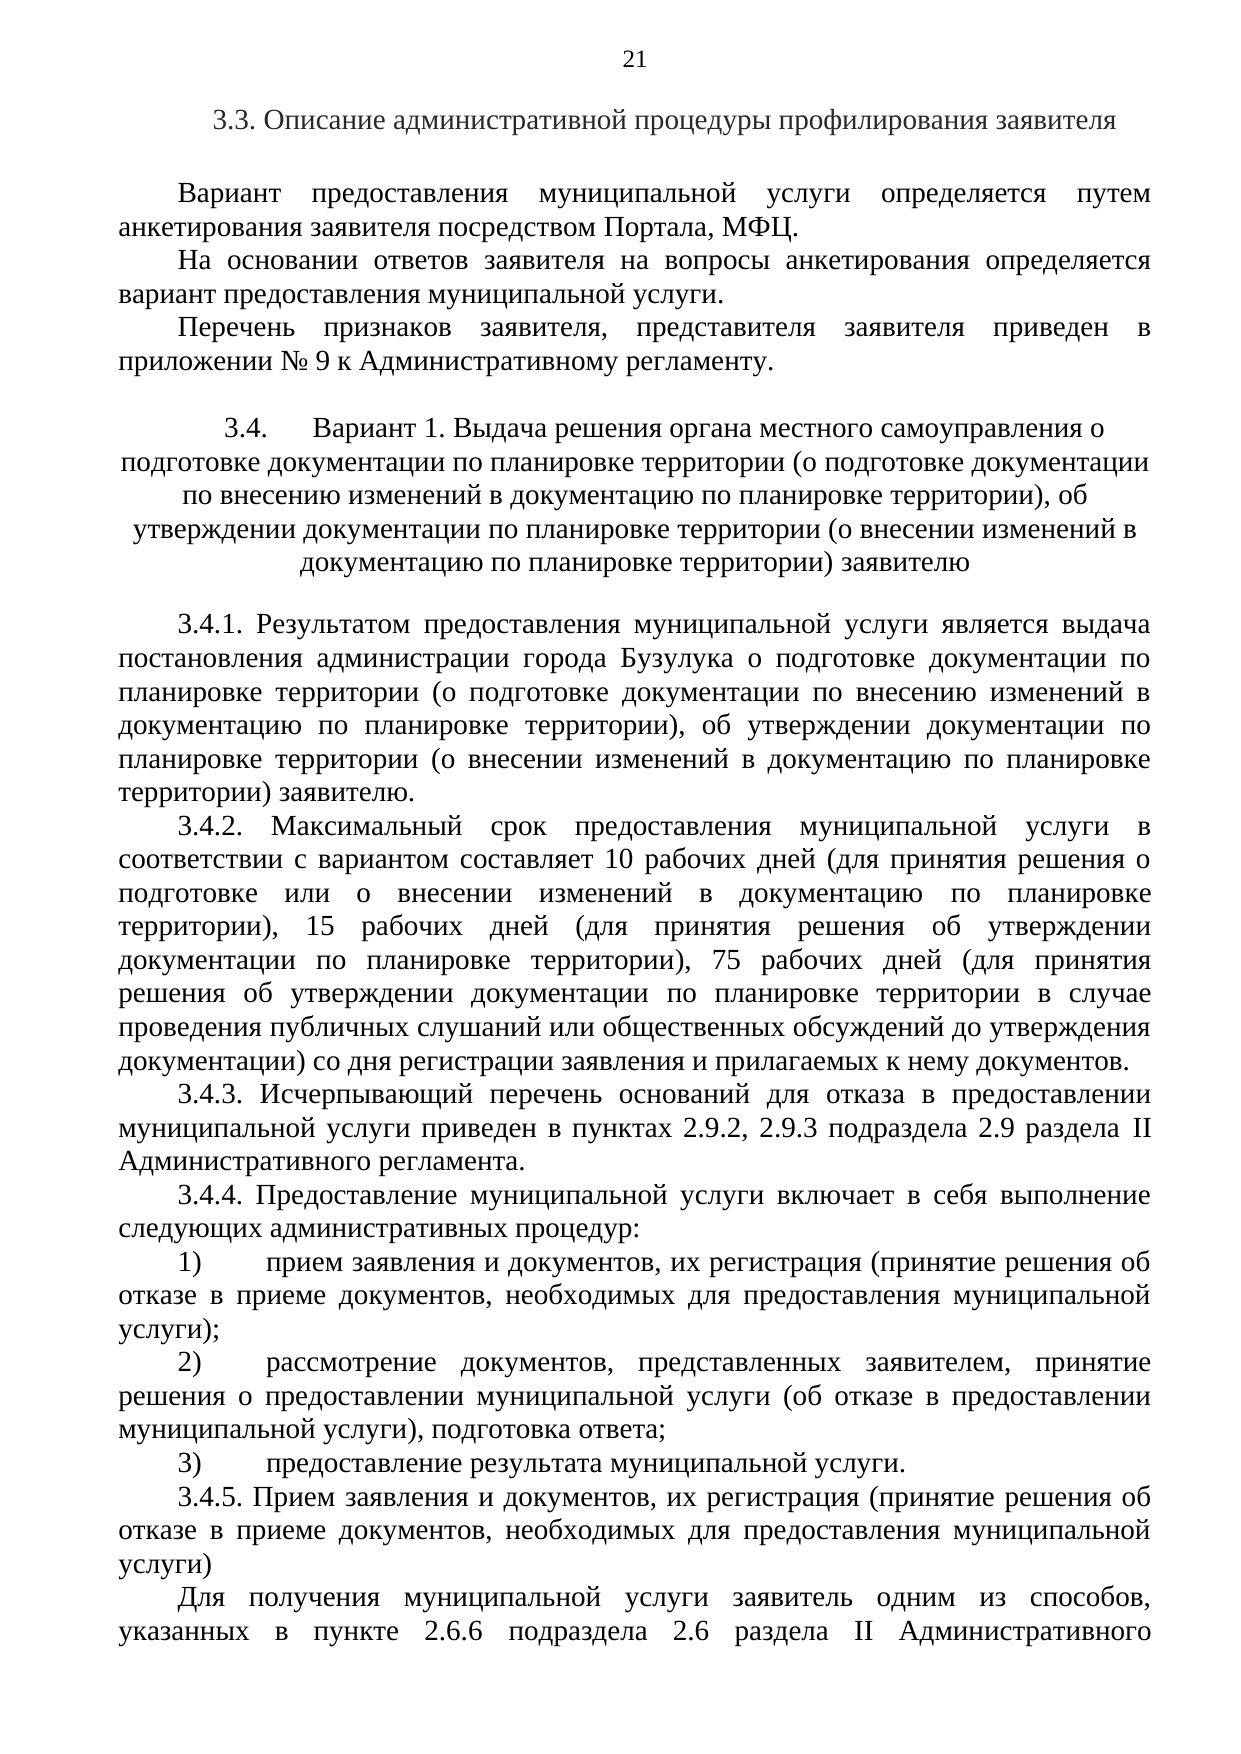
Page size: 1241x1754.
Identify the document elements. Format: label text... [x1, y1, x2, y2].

text 3) предоставление результата муниципальной услуги. [118, 1445, 1152, 1479]
text На основании ответов заявителя на вопросы анкетирования определяется вариант предоставления муниципальной услуги. [118, 242, 1152, 309]
text 3.4.2. Максимальный срок предоставления муниципальной услуги в соответствии с вариантом составляет 10 рабочих дней (для принятия решения о подготовке или о внесении изменений в документацию по планировке территории), 15 рабочих дней (для принятия решения об утверждении документации по планировке территории), 75 рабочих дней (для принятия решения об утверждении документации по планировке территории в случае проведения публичных слушаний или общественных обсуждений до утверждения документации) со дня регистрации заявления и прилагаемых к нему документов. [118, 808, 1152, 1076]
text 1) прием заявления и документов, их регистрация (принятие решения об отказе в приеме документов, необходимых для предоставления муниципальной услуги); [118, 1244, 1152, 1344]
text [118, 1579, 1152, 1646]
text Перечень признаков заявителя, представителя заявителя приведен в приложении № 9 к Административному регламенту. [118, 309, 1152, 377]
text Вариант предоставления муниципальной услуги определяется путем анкетирования заявителя посредством Портала, МФЦ. [118, 175, 1152, 242]
text 3.4.3. Исчерпывающий перечень оснований для отказа в предоставлении муниципальной услуги приведен в пунктах 2.9.2, 2.9.3 подраздела 2.9 раздела II Административного регламента. [118, 1076, 1152, 1177]
subtitle 3.3. Описание административной процедуры профилирования заявителя [118, 102, 1152, 135]
text 3.4.5. Прием заявления и документов, их регистрация (принятие решения об отказе в приеме документов, необходимых для предоставления муниципальной услуги) [118, 1479, 1152, 1579]
text 3.4.1. Результатом предоставления муниципальной услуги является выдача постановления администрации города Бузулука о подготовке документации по планировке территории (о подготовке документации по внесению изменений в документацию по планировке территории), об утверждении документации по планировке территории (о внесении изменений в документацию по планировке территории) заявителю. [118, 607, 1152, 808]
text 2) рассмотрение документов, представленных заявителем, принятие решения о предоставлении муниципальной услуги (об отказе в предоставлении муниципальной услуги), подготовка ответа; [118, 1344, 1152, 1445]
text 3.4.4. Предоставление муниципальной услуги включает в себя выполнение следующих административных процедур: [118, 1177, 1152, 1244]
text 3.4. Вариант 1. Выдача решения органа местного самоуправления о подготовке документации по планировке территории (о подготовке документации по внесению изменений в документацию по планировке территории), об утверждении документации по планировке территории (о внесении изменений в документацию по планировке территории) заявителю [118, 410, 1152, 578]
